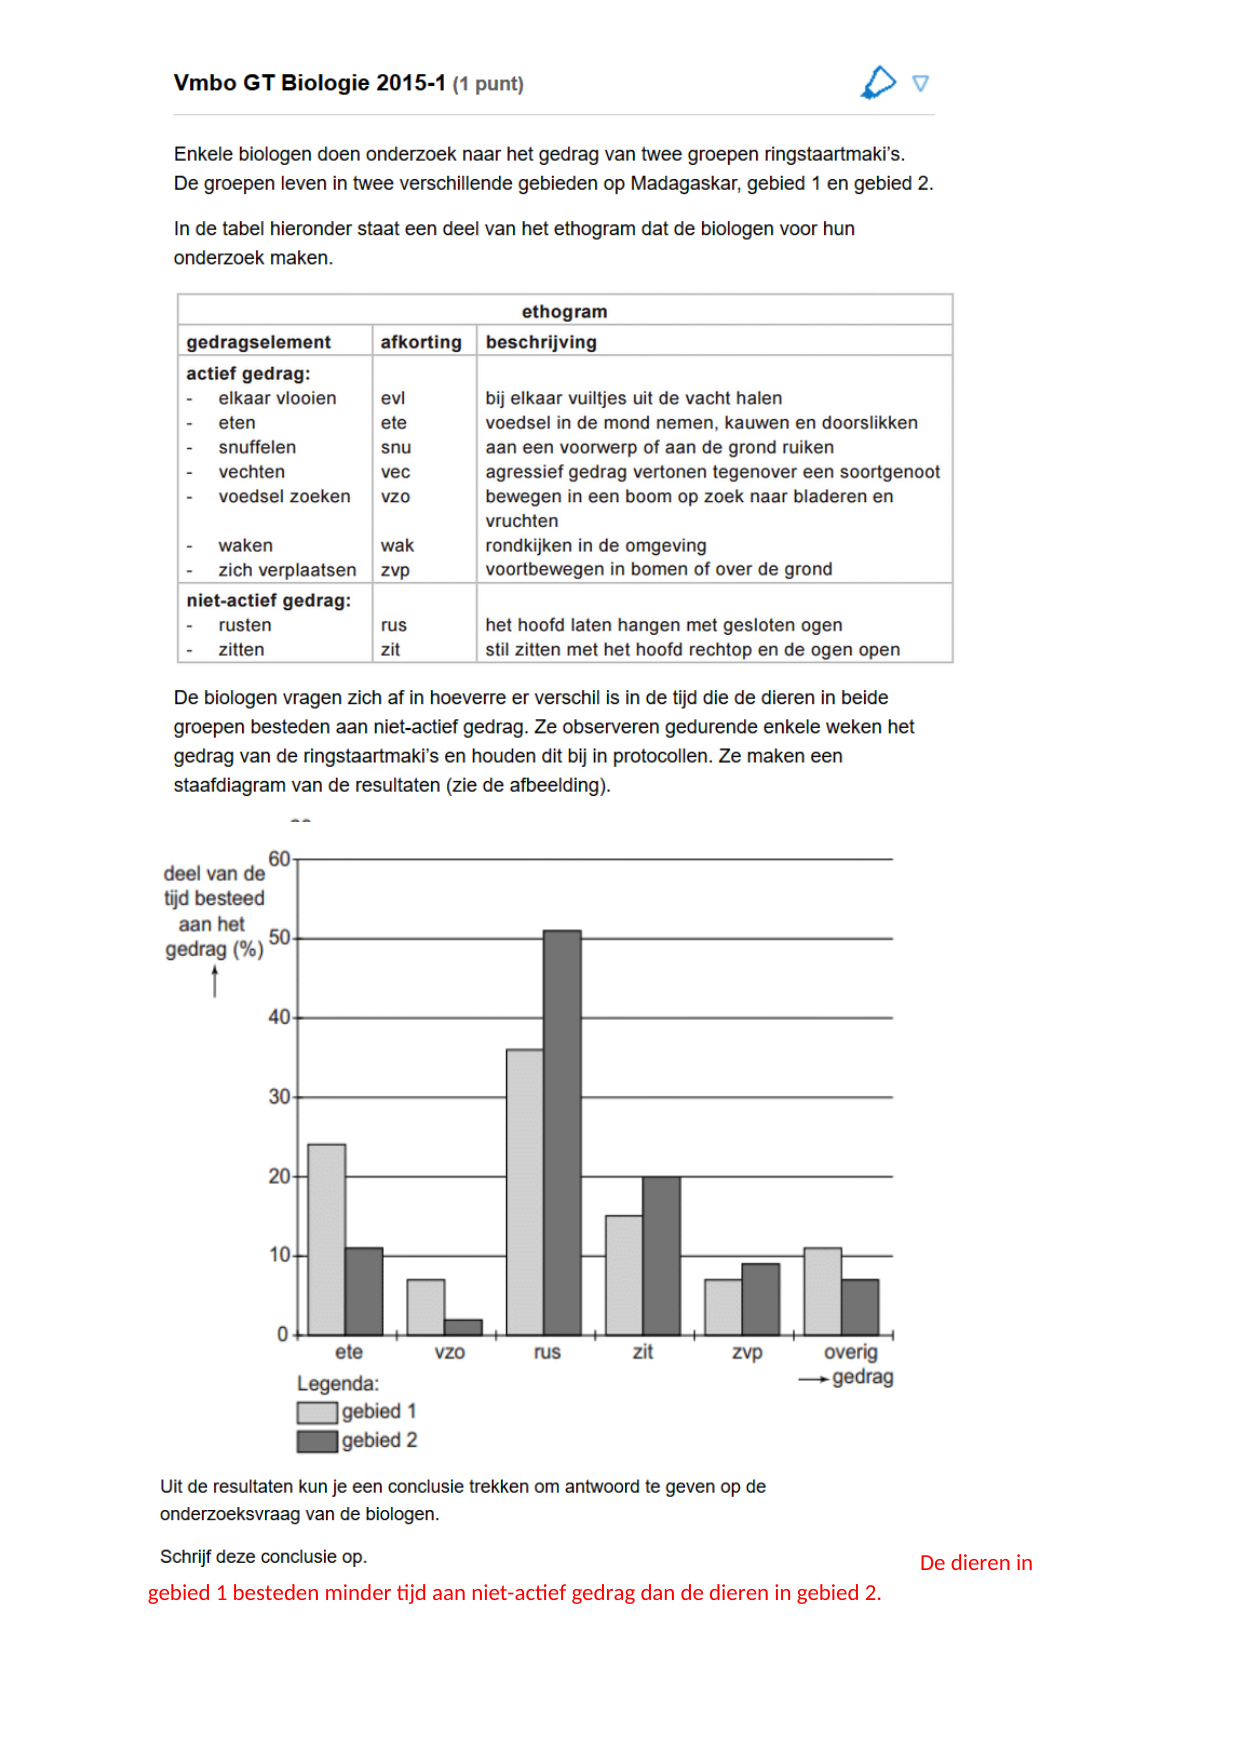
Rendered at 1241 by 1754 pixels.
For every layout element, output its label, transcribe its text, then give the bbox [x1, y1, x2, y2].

picture [147, 59, 972, 822]
picture [147, 840, 920, 1570]
